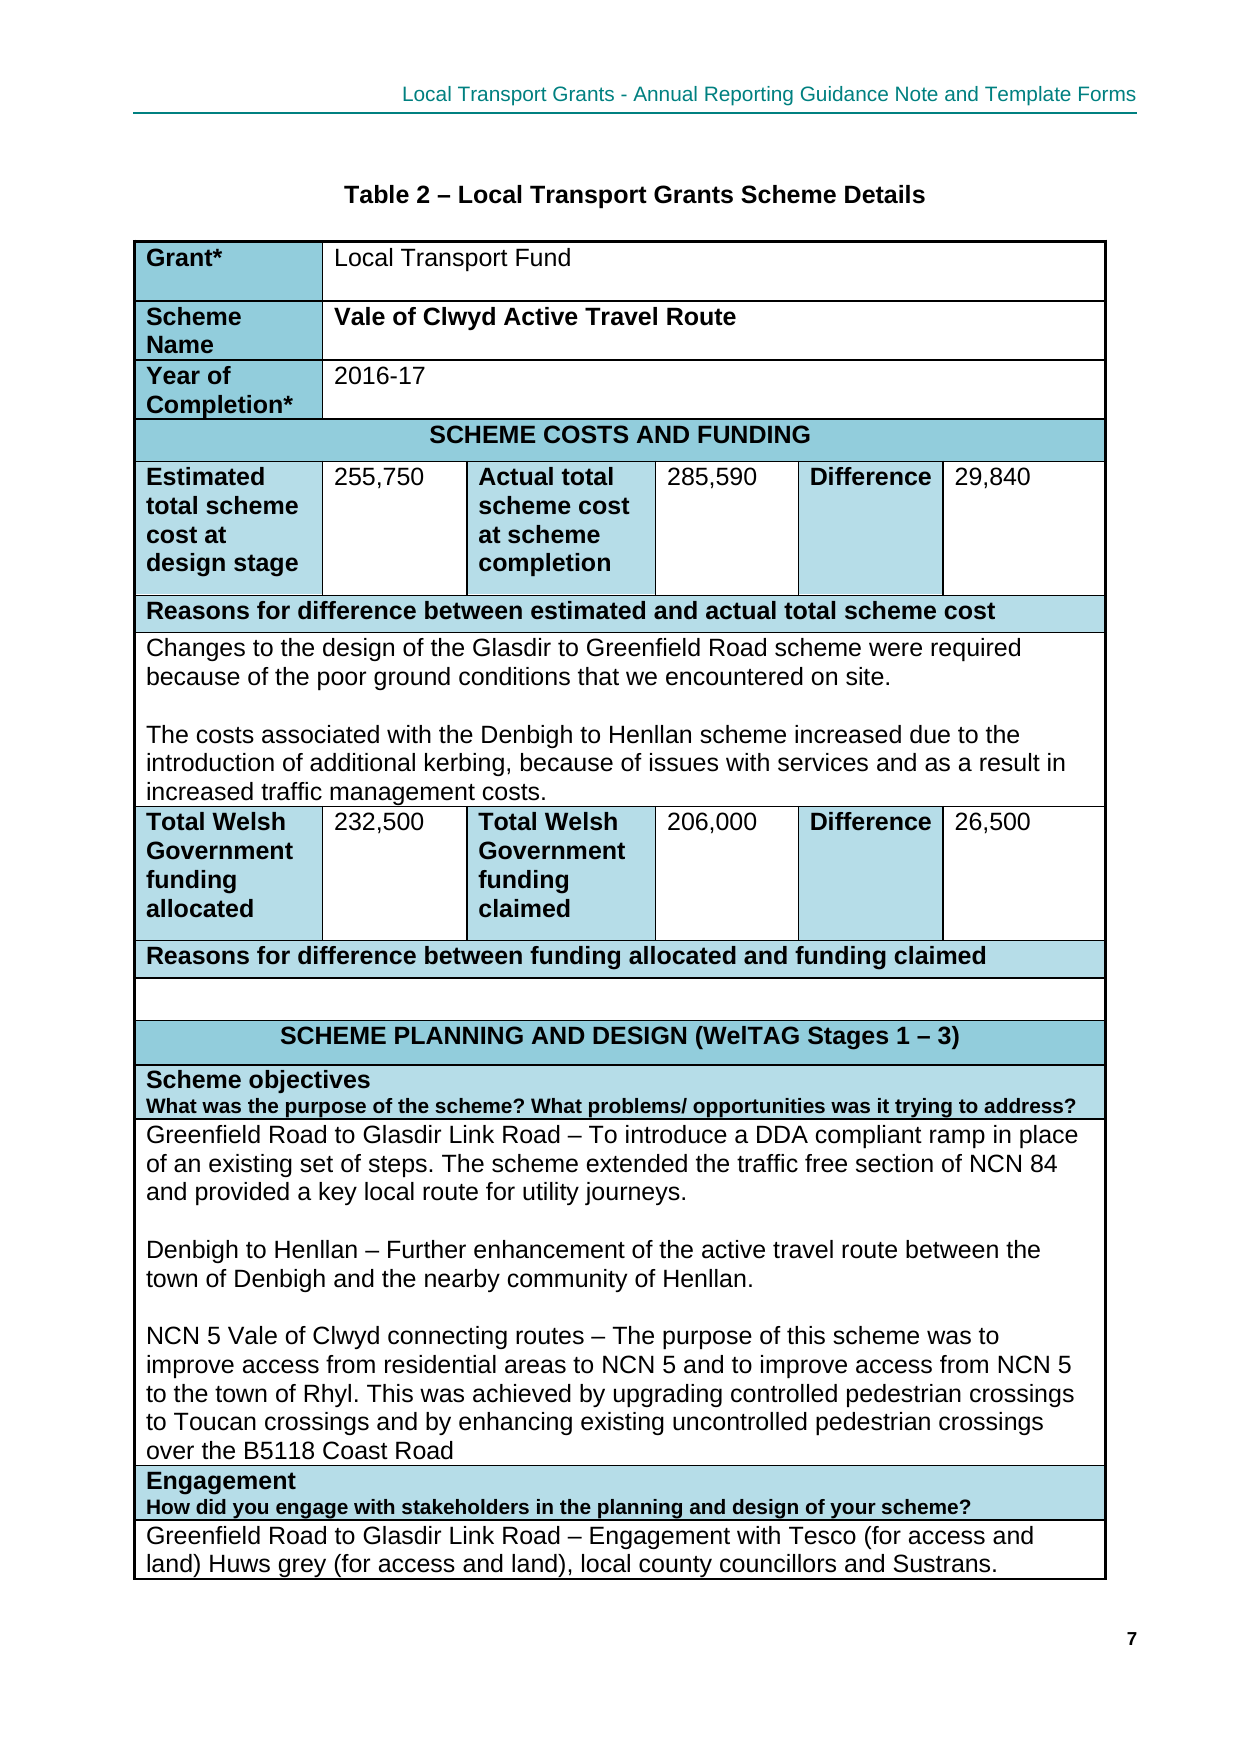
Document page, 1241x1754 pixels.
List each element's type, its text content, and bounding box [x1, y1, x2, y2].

table_cell Engagement How did you engage with stakeholders in the planning and design of your scheme? [136, 1466, 1104, 1519]
table_cell 206,000 [656, 807, 798, 940]
table_cell [136, 979, 1104, 1019]
table_cell SCHEME COSTS AND FUNDING [136, 420, 1104, 461]
table_cell Difference [799, 807, 942, 940]
table_cell Scheme Name [136, 302, 322, 359]
table_cell Actual total scheme cost at scheme completion [468, 462, 655, 594]
table_cell Changes to the design of the Glasdir to Greenfield Road scheme were required because of the poor ground conditions that we encountered on site. The costs associated with the Denbigh to Henllan scheme increased due to the introduction of additional kerbing, because of issues with services and as a result in increased traffic management costs. [136, 633, 1104, 806]
table_cell 285,590 [656, 462, 798, 594]
table_cell Greenfield Road to Glasdir Link Road – To introduce a DDA compliant ramp in place of an existing set of steps. The scheme extended the traffic free section of NCN 84 and provided a key local route for utility journeys. Denbigh to Henllan – Further enhancement of the active travel route between the town of Denbigh and the nearby community of Henllan. NCN 5 Vale of Clwyd connecting routes – The purpose of this scheme was to improve access from residential areas to NCN 5 and to improve access from NCN 5 to the town of Rhyl. This was achieved by upgrading controlled pedestrian crossings to Toucan crossings and by enhancing existing uncontrolled pedestrian crossings over the B5118 Coast Road [136, 1120, 1104, 1465]
table_cell 255,750 [323, 462, 466, 594]
table_header Grant* [136, 243, 322, 300]
table_cell SCHEME PLANNING AND DESIGN (WelTAG Stages 1 – 3) [136, 1021, 1104, 1064]
table_cell Estimated total scheme cost at design stage [136, 462, 322, 594]
table_cell Difference [799, 462, 942, 594]
table_cell 29,840 [944, 462, 1104, 594]
table_cell 232,500 [323, 807, 466, 940]
table_cell 26,500 [944, 807, 1104, 940]
subtitle Table 2 – Local Transport Grants Scheme Details [133, 177, 1137, 208]
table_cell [136, 1521, 1104, 1578]
table_cell Scheme objectives What was the purpose of the scheme? What problems/ opportunities was it trying to address? [136, 1066, 1104, 1118]
table_cell Reasons for difference between estimated and actual total scheme cost [136, 596, 1104, 632]
table_cell Reasons for difference between funding allocated and funding claimed [136, 941, 1104, 977]
table_cell 2016-17 [323, 361, 1104, 418]
table_cell Year of Completion* [136, 361, 322, 418]
table_cell Total Welsh Government funding allocated [136, 807, 322, 940]
table_cell Vale of Clwyd Active Travel Route [323, 302, 1104, 359]
table_cell Total Welsh Government funding claimed [468, 807, 655, 940]
table_header Local Transport Fund [323, 243, 1104, 300]
